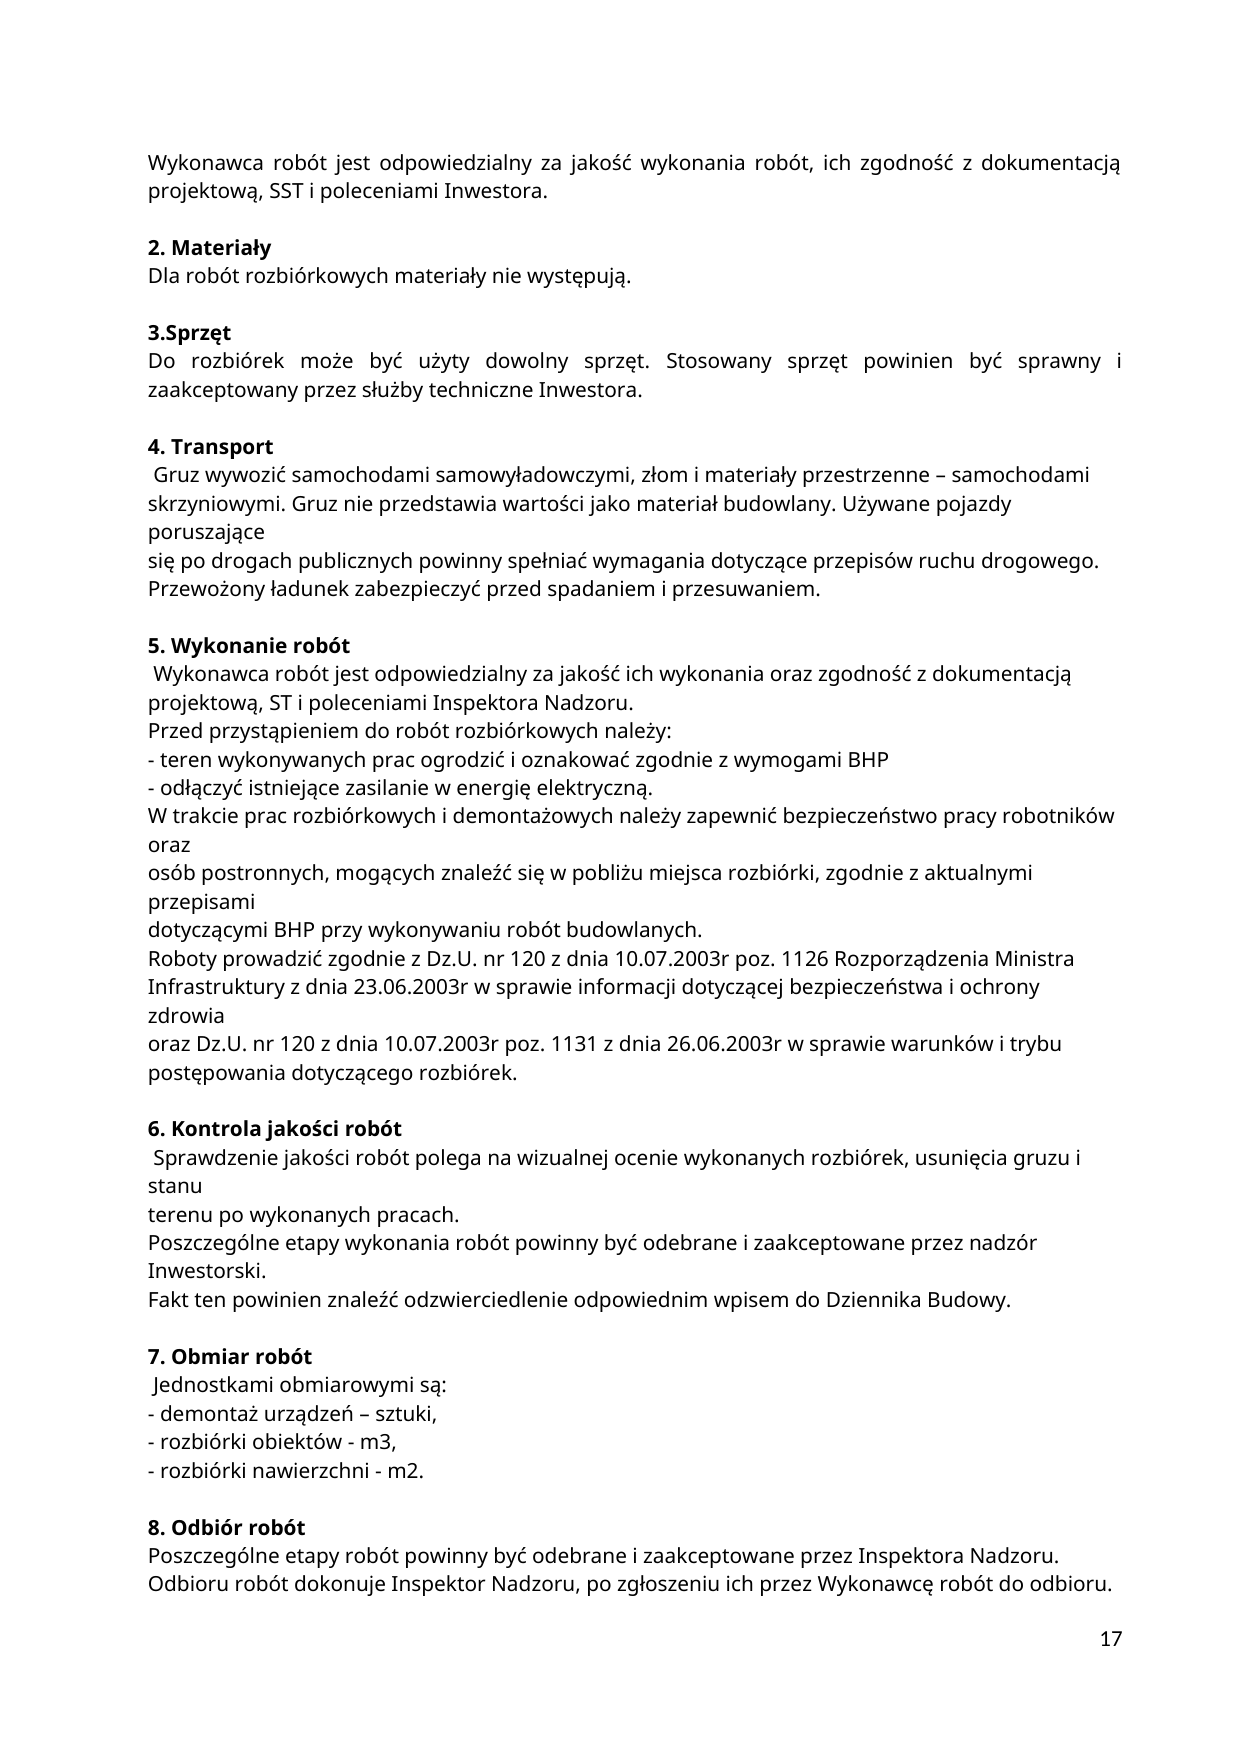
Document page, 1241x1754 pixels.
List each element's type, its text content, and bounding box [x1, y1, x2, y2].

text skrzyniowymi. Gruz nie przedstawia wartości jako materiał budowlany. Używane pojazdy poruszające [148, 489, 1122, 546]
text postępowania dotyczącego rozbiórek. [148, 1058, 1122, 1086]
text Roboty prowadzić zgodnie z Dz.U. nr 120 z dnia 10.07.2003r poz. 1126 Rozporządzenia Ministra [148, 944, 1122, 972]
text 8. Odbiór robót [148, 1513, 1122, 1541]
text Przewożony ładunek zabezpieczyć przed spadaniem i przesuwaniem. [148, 574, 1122, 603]
text Wykonawca robót jest odpowiedzialny za jakość ich wykonania oraz zgodność z dokumentacją [148, 659, 1122, 688]
text 4. Transport [148, 432, 1122, 460]
text Odbioru robót dokonuje Inspektor Nadzoru, po zgłoszeniu ich przez Wykonawcę robót do odbioru. [148, 1569, 1122, 1598]
text Przed przystąpieniem do robót rozbiórkowych należy: [148, 716, 1122, 745]
text oraz Dz.U. nr 120 z dnia 10.07.2003r poz. 1131 z dnia 26.06.2003r w sprawie warunków i trybu [148, 1029, 1122, 1058]
text Wykonawca robót jest odpowiedzialny za jakość wykonania robót, ich zgodność z dokumentacją projektową, SST i poleceniami Inwestora. [148, 148, 1122, 204]
text Poszczególne etapy robót powinny być odebrane i zaakceptowane przez Inspektora Nadzoru. [148, 1541, 1122, 1569]
text Dla robót rozbiórkowych materiały nie występują. [148, 261, 1122, 290]
text osób postronnych, mogących znaleźć się w pobliżu miejsca rozbiórki, zgodnie z aktualnymi przepisami [148, 858, 1122, 915]
text 2. Materiały [148, 233, 1122, 261]
text 3.Sprzęt [148, 318, 1122, 347]
text Fakt ten powinien znaleźć odzwierciedlenie odpowiednim wpisem do Dziennika Budowy. [148, 1285, 1122, 1313]
text Jednostkami obmiarowymi są: [148, 1370, 1122, 1399]
text Sprawdzenie jakości robót polega na wizualnej ocenie wykonanych rozbiórek, usunięcia gruzu i stanu [148, 1143, 1122, 1200]
text projektową, ST i poleceniami Inspektora Nadzoru. [148, 688, 1122, 716]
text Gruz wywozić samochodami samowyładowczymi, złom i materiały przestrzenne – samochodami [148, 460, 1122, 489]
text - demontaż urządzeń – sztuki, [148, 1399, 1122, 1427]
text dotyczącymi BHP przy wykonywaniu robót budowlanych. [148, 915, 1122, 944]
text W trakcie prac rozbiórkowych i demontażowych należy zapewnić bezpieczeństwo pracy robotników oraz [148, 802, 1122, 858]
text 6. Kontrola jakości robót [148, 1114, 1122, 1143]
text 5. Wykonanie robót [148, 631, 1122, 659]
text - odłączyć istniejące zasilanie w energię elektryczną. [148, 773, 1122, 802]
text Infrastruktury z dnia 23.06.2003r w sprawie informacji dotyczącej bezpieczeństwa i ochrony zdrowia [148, 972, 1122, 1029]
text się po drogach publicznych powinny spełniać wymagania dotyczące przepisów ruchu drogowego. [148, 546, 1122, 574]
text - teren wykonywanych prac ogrodzić i oznakować zgodnie z wymogami BHP [148, 745, 1122, 773]
text terenu po wykonanych pracach. [148, 1200, 1122, 1228]
text - rozbiórki nawierzchni - m2. [148, 1456, 1122, 1484]
text Poszczególne etapy wykonania robót powinny być odebrane i zaakceptowane przez nadzór Inwestorski. [148, 1228, 1122, 1285]
text - rozbiórki obiektów - m3, [148, 1427, 1122, 1456]
text 7. Obmiar robót [148, 1342, 1122, 1370]
text Do rozbiórek może być użyty dowolny sprzęt. Stosowany sprzęt powinien być sprawny i zaakceptowany przez służby techniczne Inwestora. [148, 347, 1122, 403]
